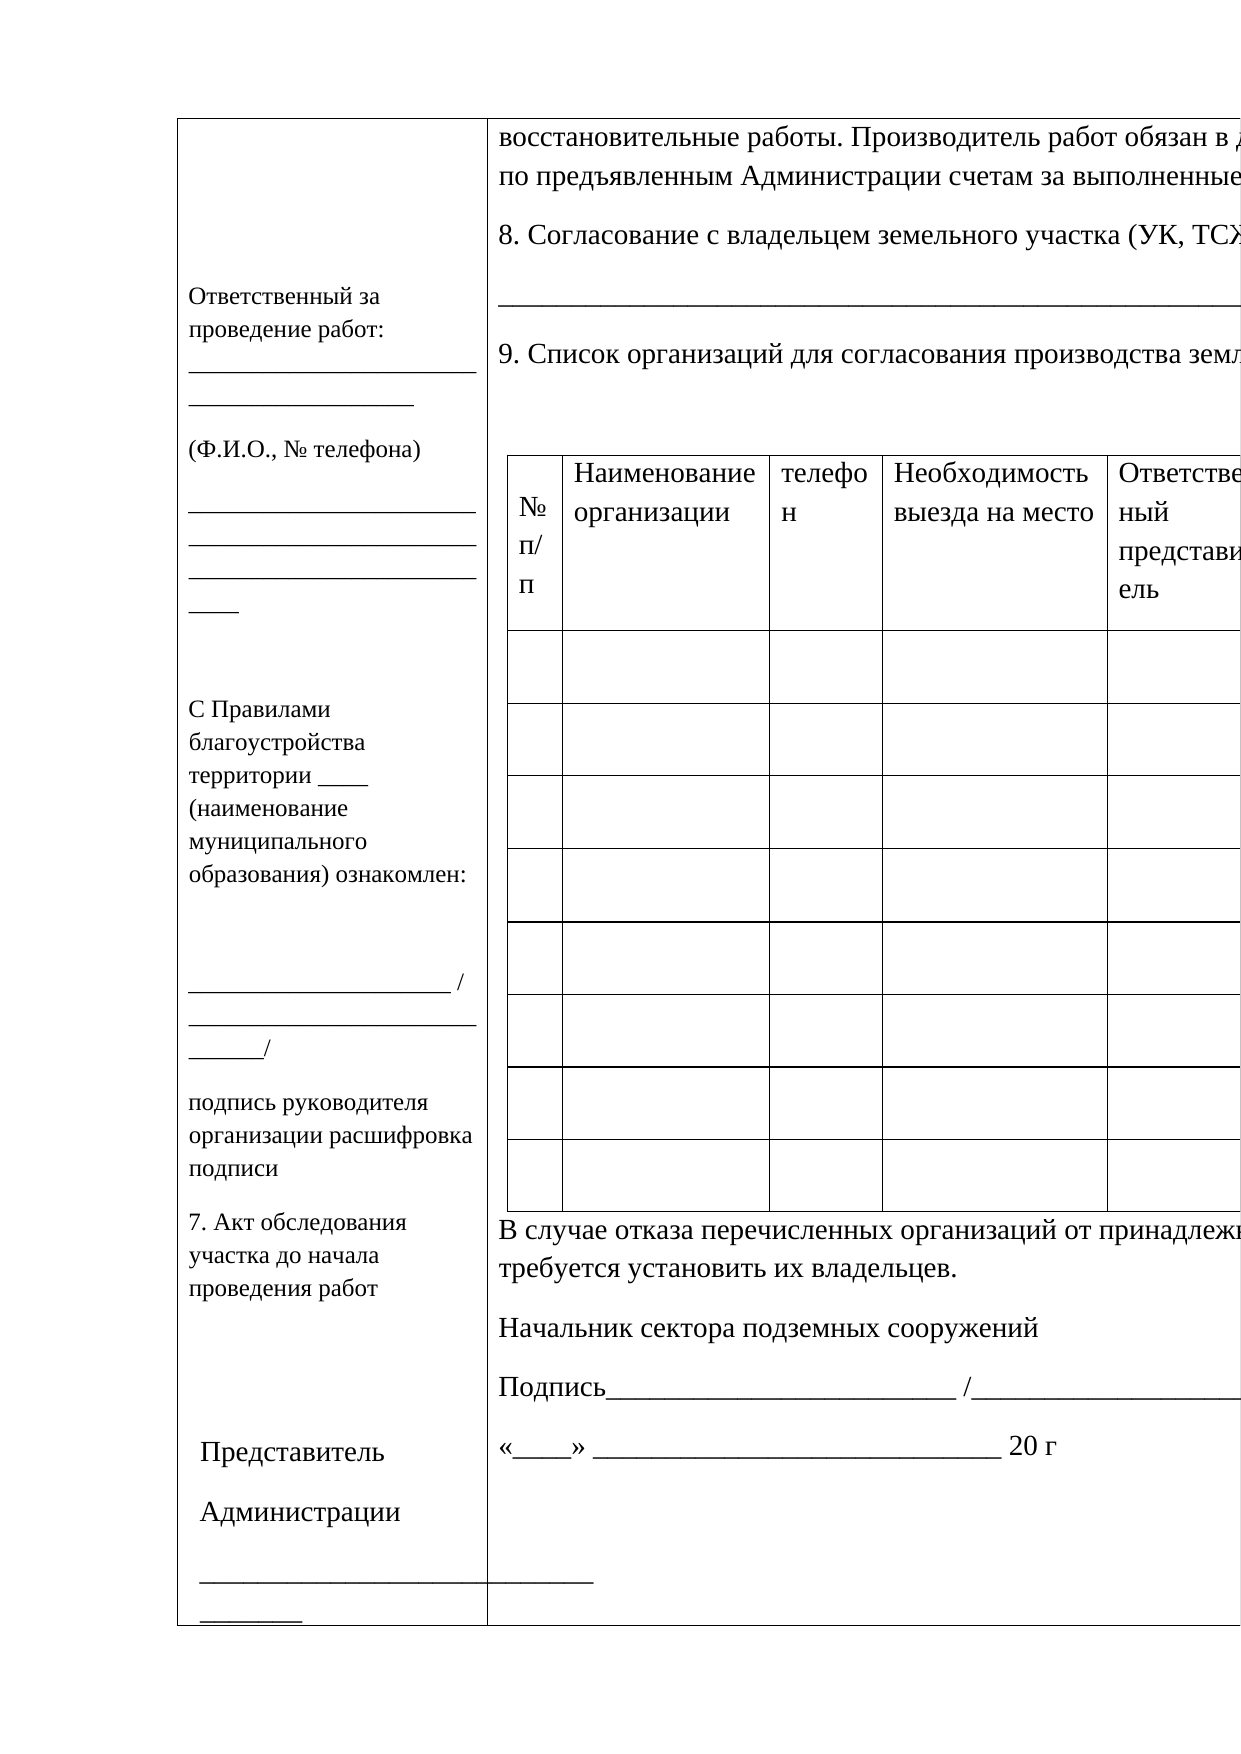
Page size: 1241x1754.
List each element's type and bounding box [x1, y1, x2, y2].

table_header [178, 119, 487, 1625]
table_header [488, 119, 1240, 1625]
